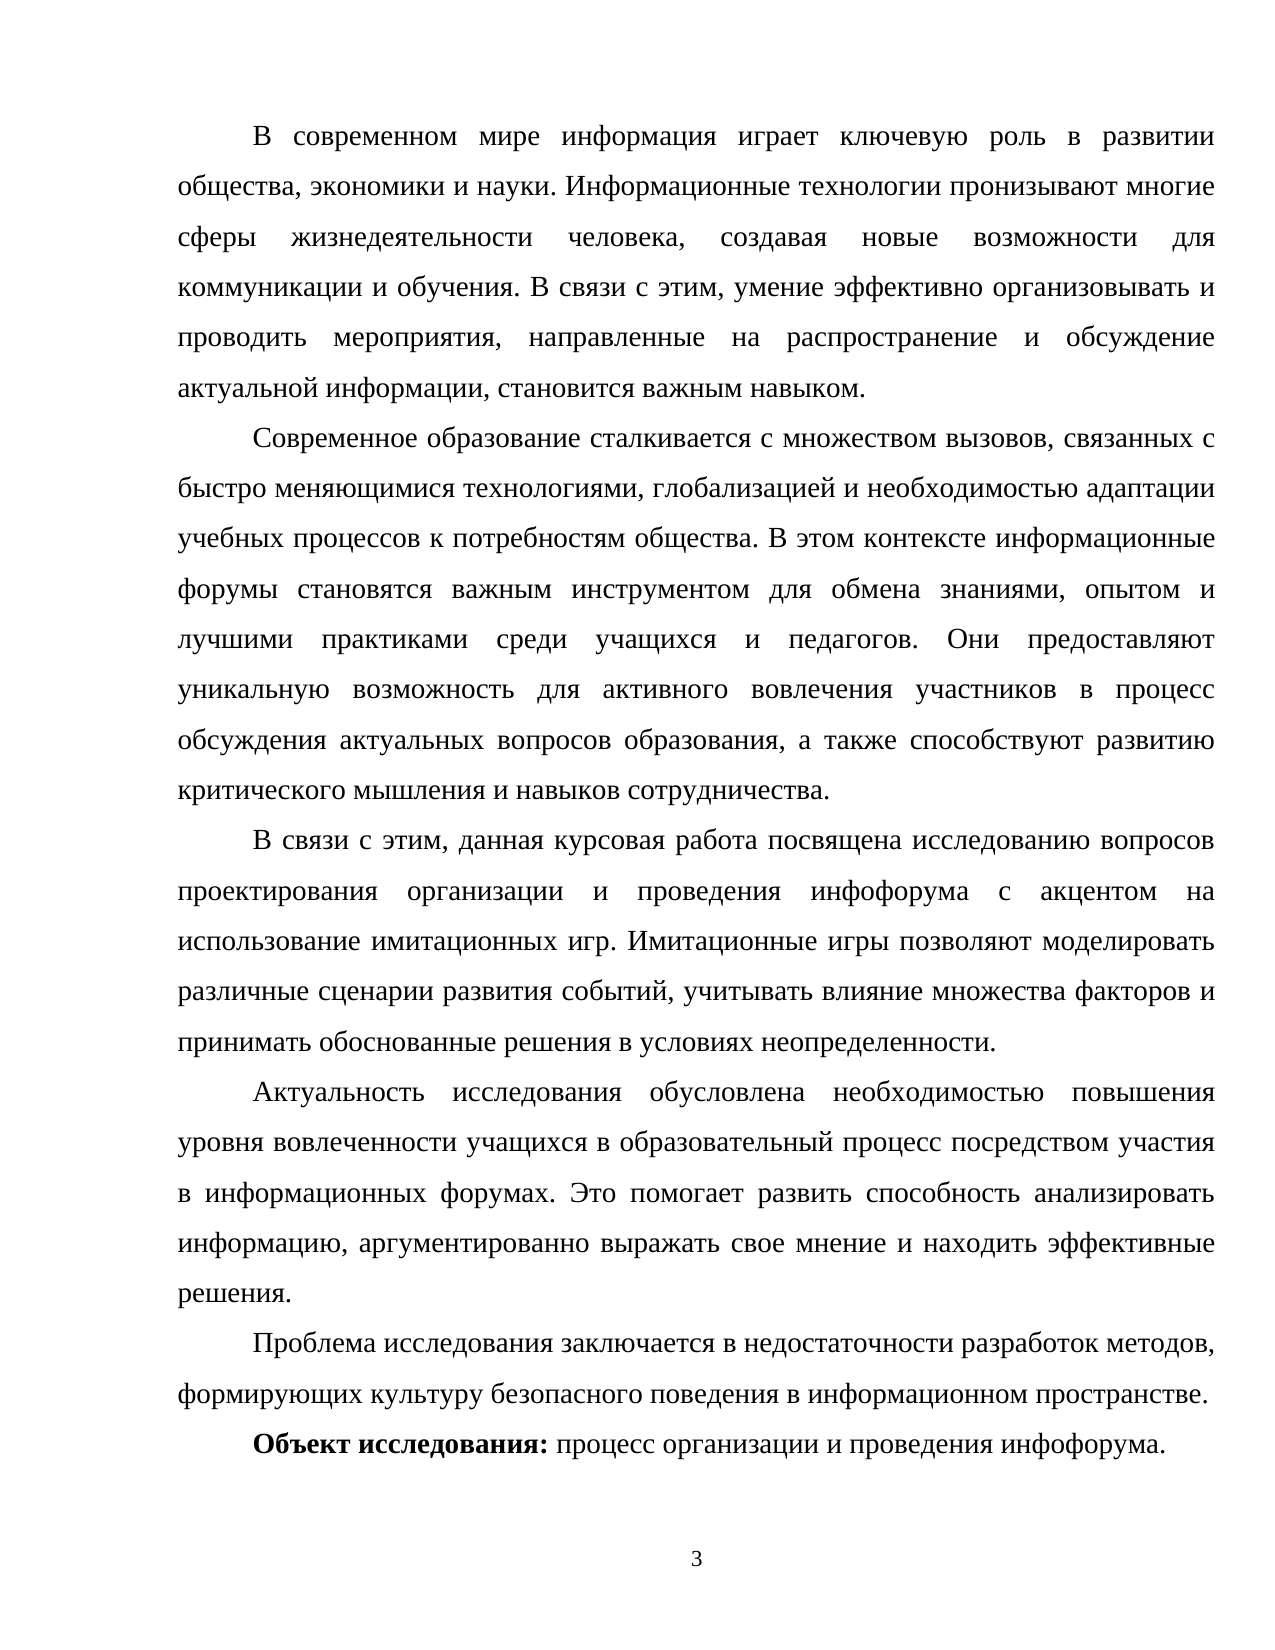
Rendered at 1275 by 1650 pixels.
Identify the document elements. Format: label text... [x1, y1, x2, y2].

text Проблема исследования заключается в недостаточности разработок методов, формирующих культуру безопасного поведения в информационном пространстве. [177, 1326, 1216, 1409]
text В связи с этим, данная курсовая работа посвящена исследованию вопросов проектирования организации и проведения инфофорума с акцентом на использование имитационных игр. Имитационные игры позволяют моделировать различные сценарии развития событий, учитывать влияние множества факторов и принимать обоснованные решения в условиях неопределенности. [177, 822, 1216, 1057]
text Объект исследования: процесс организации и проведения инфофорума. [177, 1426, 1216, 1460]
text Актуальность исследования обусловлена необходимостью повышения уровня вовлеченности учащихся в образовательный процесс посредством участия в информационных форумах. Это помогает развить способность анализировать информацию, аргументированно выражать свое мнение и находить эффективные решения. [177, 1074, 1216, 1309]
text Современное образование сталкивается с множеством вызовов, связанных с быстро меняющимися технологиями, глобализацией и необходимостью адаптации учебных процессов к потребностям общества. В этом контексте информационные форумы становятся важным инструментом для обмена знаниями, опытом и лучшими практиками среди учащихся и педагогов. Они предоставляют уникальную возможность для активного вовлечения участников в процесс обсуждения актуальных вопросов образования, а также способствуют развитию критического мышления и навыков сотрудничества. [177, 420, 1216, 806]
text В современном мире информация играет ключевую роль в развитии общества, экономики и науки. Информационные технологии пронизывают многие сферы жизнедеятельности человека, создавая новые возможности для коммуникации и обучения. В связи с этим, умение эффективно организовывать и проводить мероприятия, направленные на распространение и обсуждение актуальной информации, становится важным навыком. [177, 118, 1216, 403]
